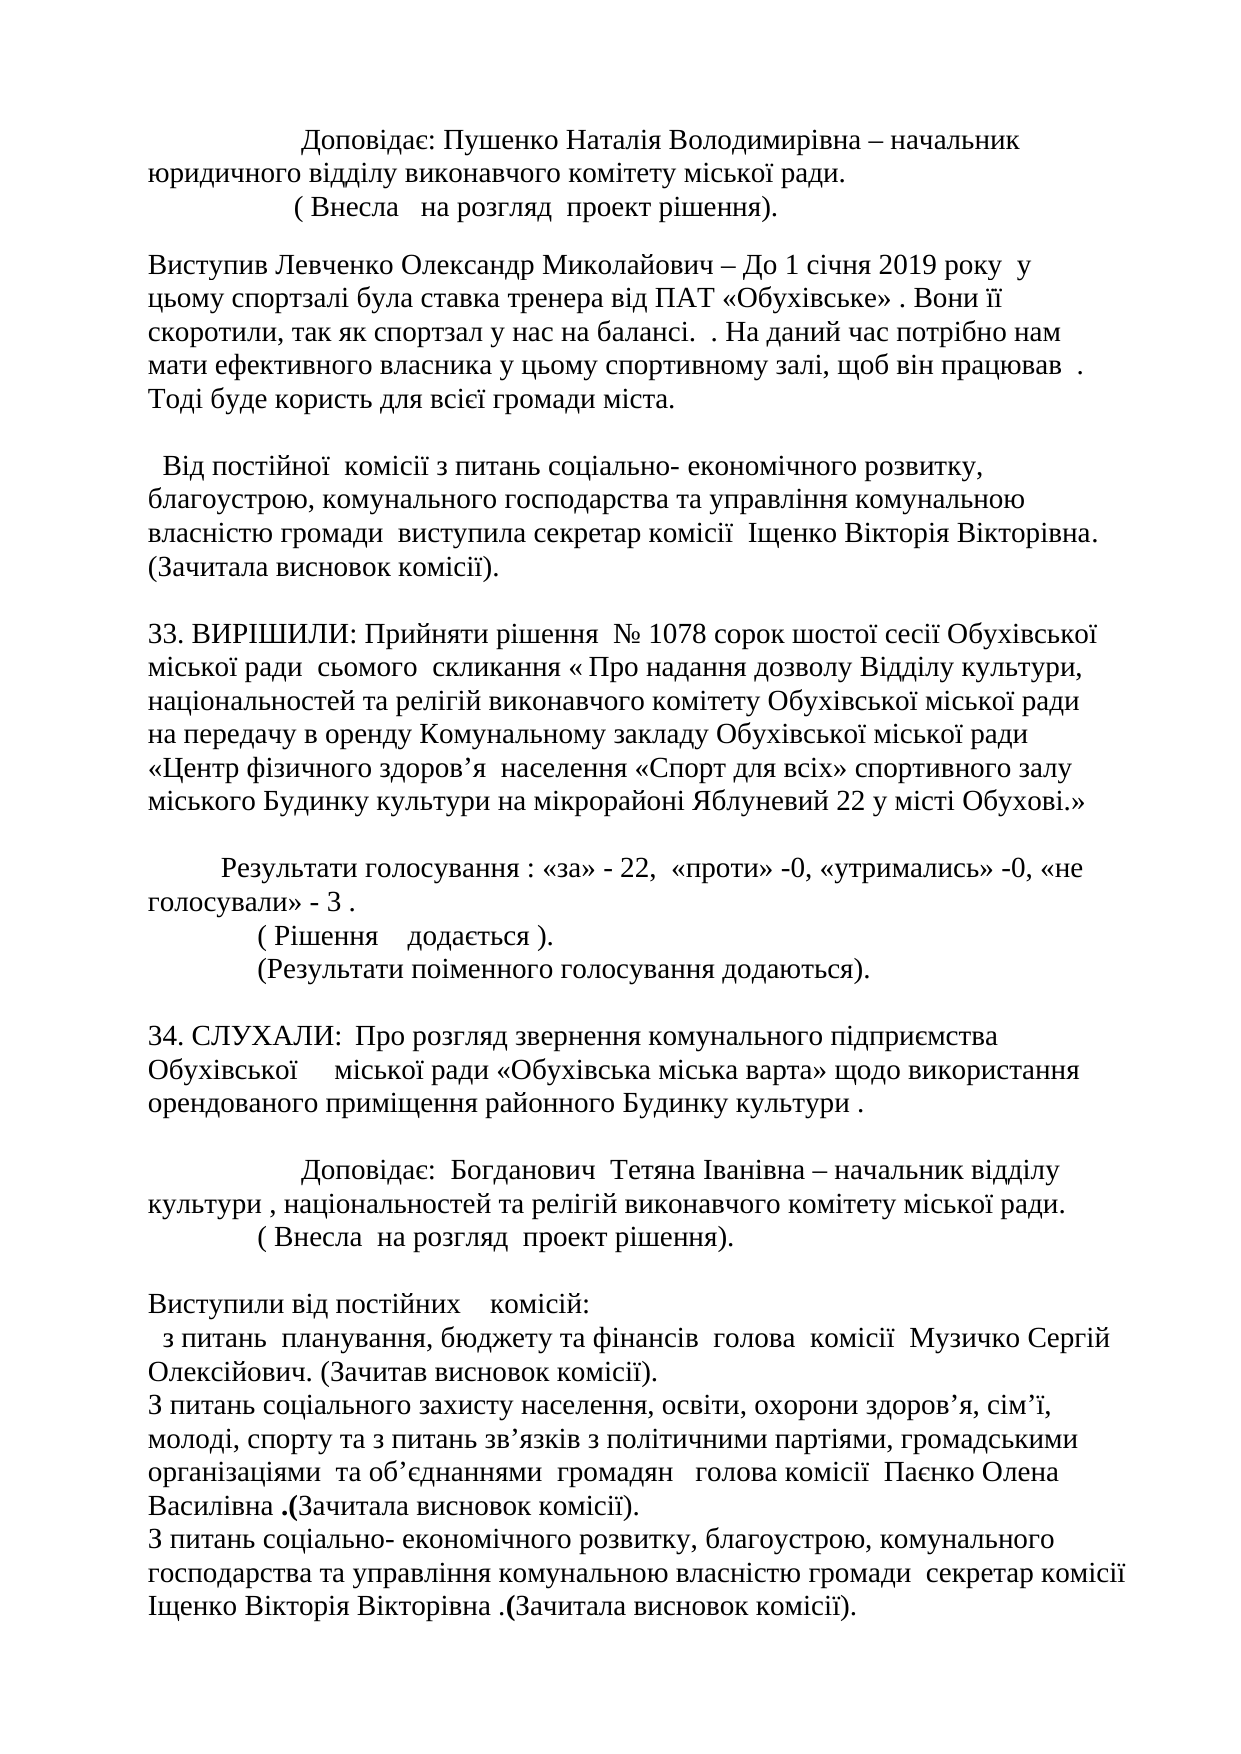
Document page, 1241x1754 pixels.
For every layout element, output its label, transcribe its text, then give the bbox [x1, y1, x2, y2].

text з питань планування, бюджету та фінансів голова комісії Музичко Сергій Олексійович. (Зачитав висновок комісії). [148, 1320, 1152, 1387]
text 33. ВИРІШИЛИ: Прийняти рішення № 1078 сорок шостої сесії Обухівської міської ради сьомого скликання « Про надання дозволу Відділу культури, національностей та релігій виконавчого комітету Обухівської міської ради на передачу в оренду Комунальному закладу Обухівської міської ради «Центр фізичного здоров’я населення «Спорт для всіх» спортивного залу міського Будинку культури на мікрорайоні Яблуневий 22 у місті Обухові.» [148, 616, 1107, 817]
text ( Внесла на розгляд проект рішення). [148, 189, 1107, 223]
text Від постійної комісії з питань соціально- економічного розвитку, благоустрою, комунального господарства та управління комунальною власністю громади виступила секретар комісії Іщенко Вікторія Вікторівна.(Зачитала висновок комісії). [148, 448, 1152, 582]
text Доповідає: Пушенко Наталія Володимирівна – начальник юридичного відділу виконавчого комітету міської ради. [148, 122, 1107, 189]
subtitle Виступили від постійних комісій: [148, 1287, 1152, 1320]
text З питань соціально- економічного розвитку, благоустрою, комунального господарства та управління комунальною власністю громади секретар комісії Іщенко Вікторія Вікторівна .(Зачитала висновок комісії). [148, 1521, 1152, 1622]
text 34. СЛУХАЛИ: Про розгляд звернення комунального підприємства Обухівської міської ради «Обухівська міська варта» щодо використання орендованого приміщення районного Будинку культури . [148, 1018, 1107, 1119]
text Виступив Левченко Олександр Миколайович – До 1 січня 2019 року у цьому спортзалі була ставка тренера від ПАТ «Обухівське» . Вони її скоротили, так як спортзал у нас на балансі. . На даний час потрібно нам мати ефективного власника у цьому спортивному залі, щоб він працював . Тоді буде користь для всієї громади міста. [148, 247, 1107, 414]
text Доповідає: Богданович Тетяна Іванівна – начальник відділу культури , національностей та релігій виконавчого комітету міської ради. [148, 1152, 1107, 1219]
subtitle Результати голосування : «за» - 22, «проти» -0, «утримались» -0, «не голосували» - 3 . [148, 851, 1152, 918]
subtitle (Результати поіменного голосування додаються). [148, 951, 1152, 985]
text З питань соціального захисту населення, освіти, охорони здоров’я, сім’ї, молоді, спорту та з питань зв’язків з політичними партіями, громадськими організаціями та об’єднаннями громадян голова комісії Паєнко Олена Василівна .(Зачитала висновок комісії). [148, 1387, 1152, 1521]
text ( Внесла на розгляд проект рішення). [148, 1219, 1107, 1253]
subtitle ( Рішення додається ). [148, 918, 1152, 951]
